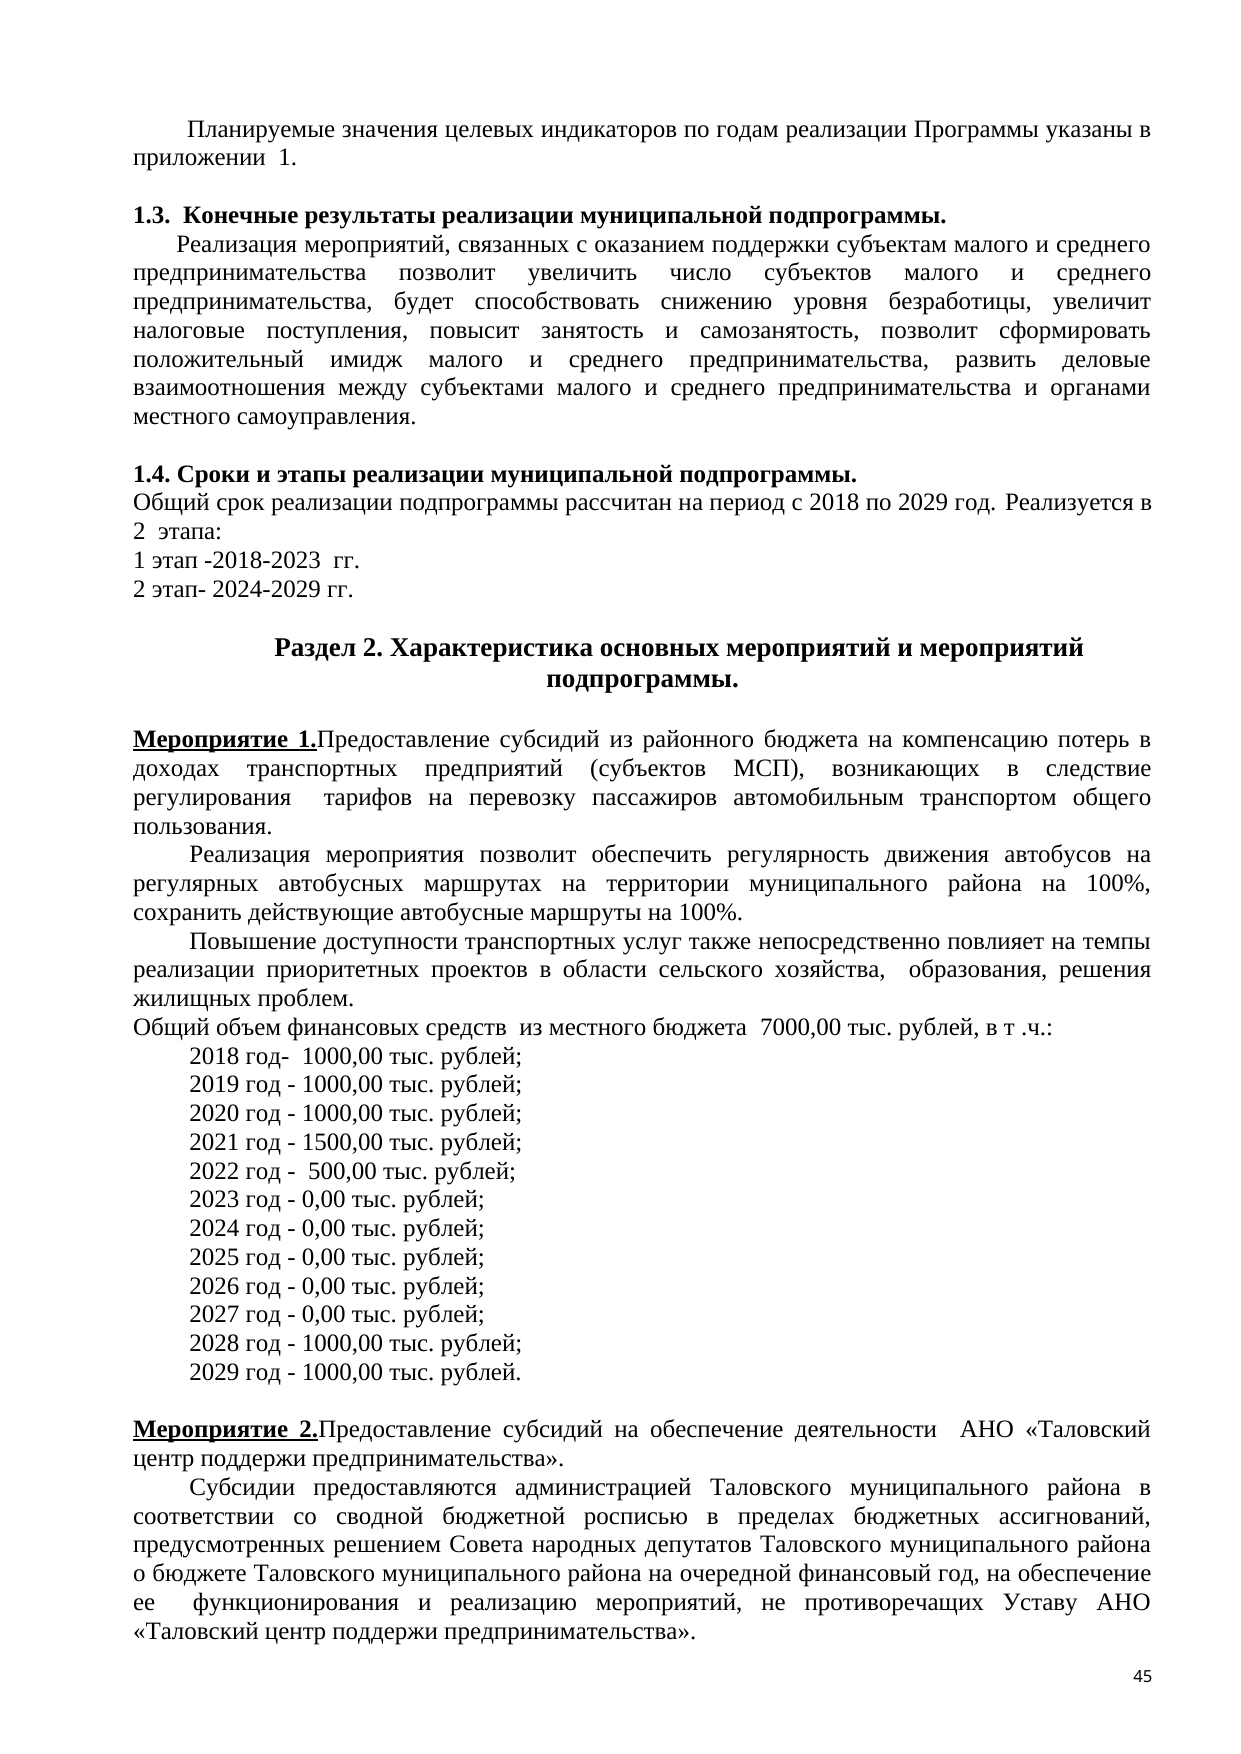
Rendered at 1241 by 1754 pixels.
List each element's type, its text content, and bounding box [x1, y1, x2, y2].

text Мероприятие 2.Предоставление субсидий на обеспечение деятельности АНО «Таловский центр поддержи предпринимательства». [133, 1414, 1152, 1472]
text 2021 год - 1500,00 тыс. рублей; [133, 1127, 1152, 1156]
text Планируемые значения целевых индикаторов по годам реализации Программы указаны в приложении 1. [133, 114, 1152, 171]
text 1.4. Сроки и этапы реализации муниципальной подпрограммы. [133, 459, 1152, 487]
text Реализация мероприятия позволит обеспечить регулярность движения автобусов на регулярных автобусных маршрутах на территории муниципального района на 100%, сохранить действующие автобусные маршруты на 100%. [133, 839, 1152, 926]
text 2019 год - 1000,00 тыс. рублей; [133, 1069, 1152, 1098]
text Общий объем финансовых средств из местного бюджета 7000,00 тыс. рублей, в т .ч.: [133, 1012, 1152, 1041]
text 2024 год - 0,00 тыс. рублей; [133, 1213, 1152, 1242]
text 2028 год - 1000,00 тыс. рублей; [133, 1328, 1152, 1357]
text 2020 год - 1000,00 тыс. рублей; [133, 1098, 1152, 1127]
text Раздел 2. Характеристика основных мероприятий и мероприятий подпрограммы. [133, 631, 1152, 693]
text 2023 год - 0,00 тыс. рублей; [133, 1184, 1152, 1213]
text 2029 год - 1000,00 тыс. рублей. [133, 1357, 1152, 1386]
text 2022 год - 500,00 тыс. рублей; [133, 1156, 1152, 1184]
text 2018 год- 1000,00 тыс. рублей; [133, 1041, 1152, 1069]
text Мероприятие 1.Предоставление субсидий из районного бюджета на компенсацию потерь в доходах транспортных предприятий (субъектов МСП), возникающих в следствие регулирования тарифов на перевозку пассажиров автомобильным транспортом общего пользования. [133, 724, 1152, 839]
text Реализация мероприятий, связанных с оказанием поддержки субъектам малого и среднего предпринимательства позволит увеличить число субъектов малого и среднего предпринимательства, будет способствовать снижению уровня безработицы, увеличит налоговые поступления, повысит занятость и самозанятость, позволит сформировать положительный имидж малого и среднего предпринимательства, развить деловые взаимоотношения между субъектами малого и среднего предпринимательства и органами местного самоуправления. [133, 229, 1152, 430]
text 2026 год - 0,00 тыс. рублей; [133, 1271, 1152, 1299]
text Субсидии предоставляются администрацией Таловского муниципального района в соответствии со сводной бюджетной росписью в пределах бюджетных ассигнований, предусмотренных решением Совета народных депутатов Таловского муниципального района о бюджете Таловского муниципального района на очередной финансовый год, на обеспечение ее функционирования и реализацию мероприятий, не противоречащих Уставу АНО «Таловский центр поддержи предпринимательства». [133, 1472, 1152, 1644]
text 1 этап -2018-2023 гг. [133, 545, 1152, 574]
text Общий срок реализации подпрограммы рассчитан на период с 2018 по 2029 год. Реализуется в 2 этапа: [133, 487, 1152, 545]
text 1.3. Конечные результаты реализации муниципальной подпрограммы. [133, 200, 1152, 229]
text Повышение доступности транспортных услуг также непосредственно повлияет на темпы реализации приоритетных проектов в области сельского хозяйства, образования, решения жилищных проблем. [133, 926, 1152, 1012]
text 2025 год - 0,00 тыс. рублей; [133, 1242, 1152, 1271]
text 2027 год - 0,00 тыс. рублей; [133, 1299, 1152, 1328]
text 2 этап- 2024-2029 гг. [133, 574, 1152, 602]
